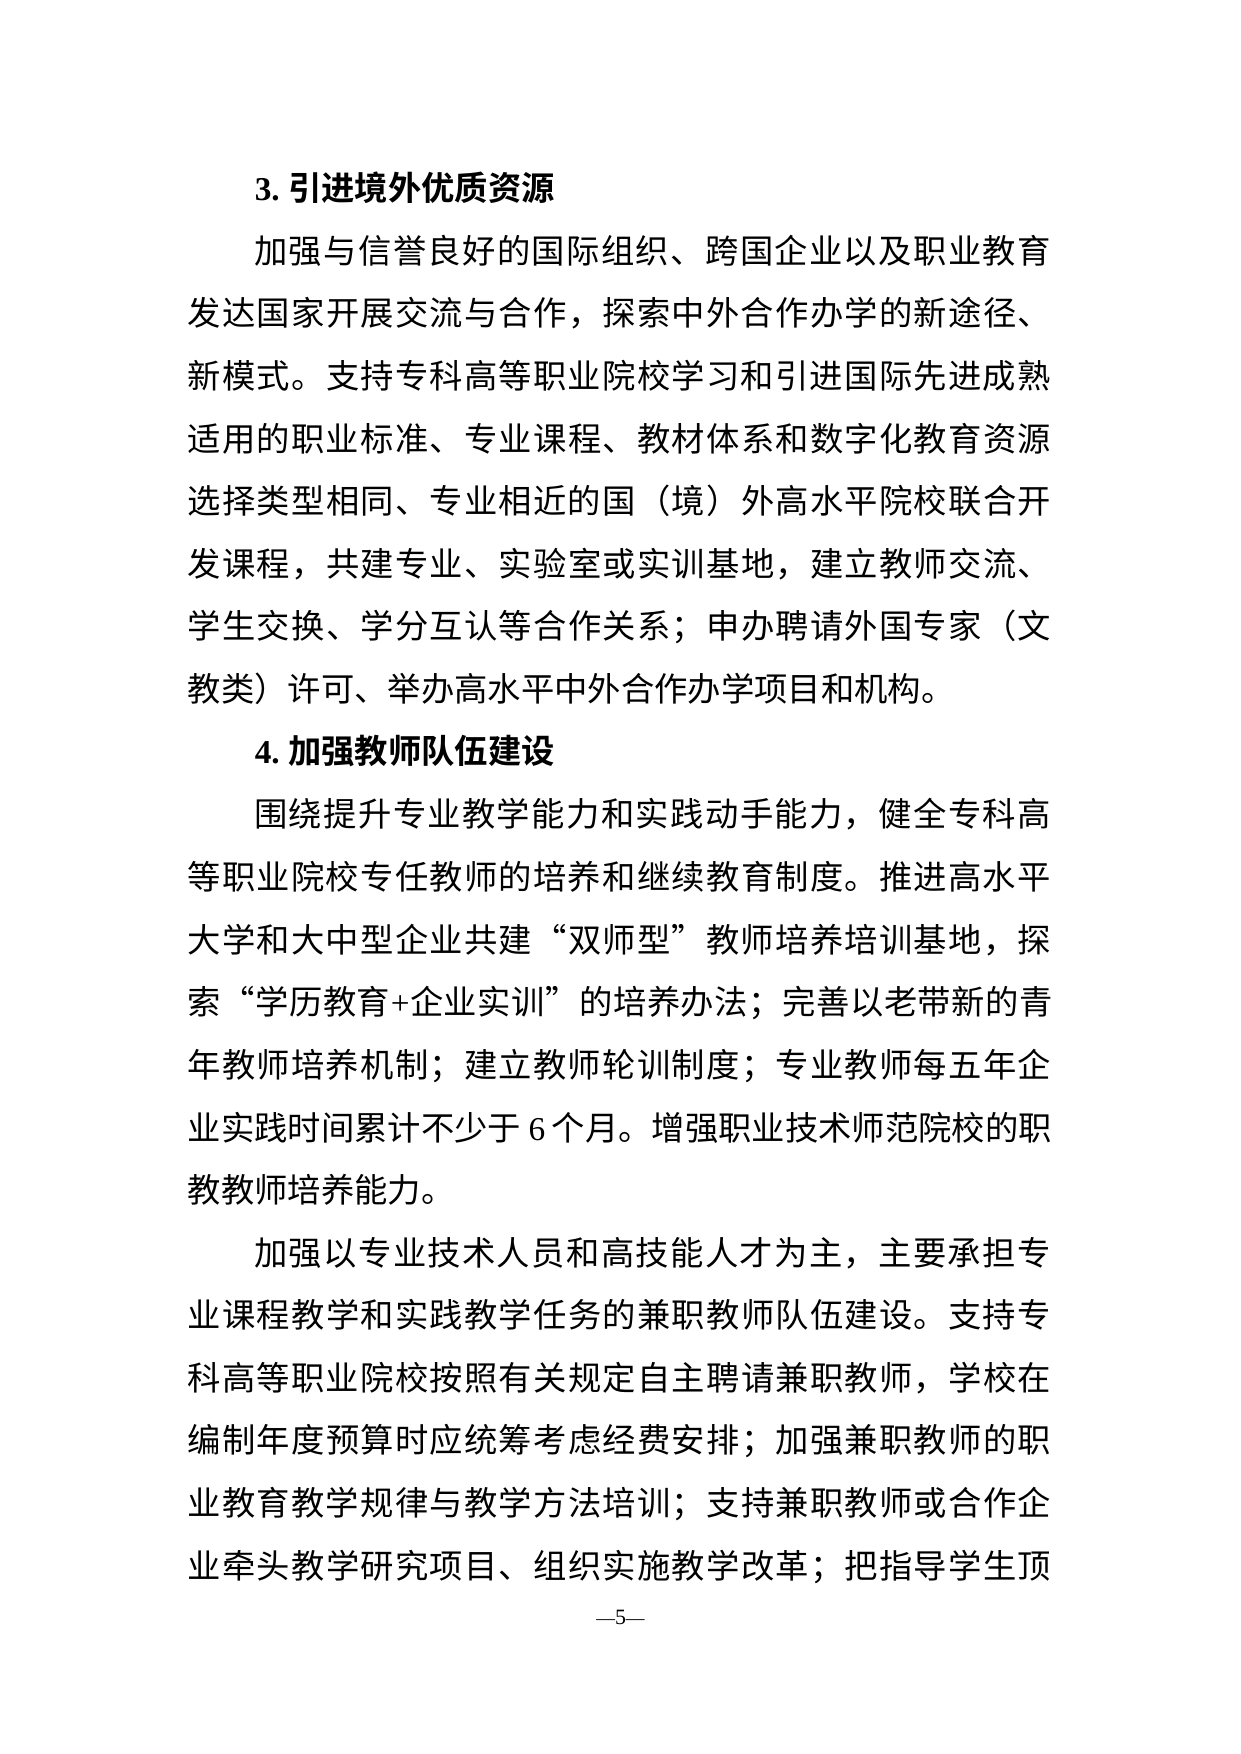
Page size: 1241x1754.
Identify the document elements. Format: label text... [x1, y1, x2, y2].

subtitle 3. 引进境外优质资源 [187, 162, 1053, 210]
text 加强与信誉良好的国际组织、跨国企业以及职业教育发达国家开展交流与合作，探索中外合作办学的新途径、新模式。支持专科高等职业院校学习和引进国际先进成熟适用的职业标准、专业课程、教材体系和数字化教育资源；选择类型相同、专业相近的国（境）外高水平院校联合开发课程，共建专业、实验室或实训基地，建立教师交流、学生交换、学分互认等合作关系；申办聘请外国专家（文教类）许可、举办高水平中外合作办学项目和机构。 [187, 224, 1053, 711]
subtitle 4. 加强教师队伍建设 [187, 725, 1053, 774]
text 围绕提升专业教学能力和实践动手能力，健全专科高等职业院校专任教师的培养和继续教育制度。推进高水平大学和大中型企业共建“双师型”教师培养培训基地，探索“学历教育+企业实训”的培养办法；完善以老带新的青年教师培养机制；建立教师轮训制度；专业教师每五年企业实践时间累计不少于6个月。增强职业技术师范院校的职教教师培养能力。 [187, 788, 1053, 1212]
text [187, 1226, 1053, 1588]
